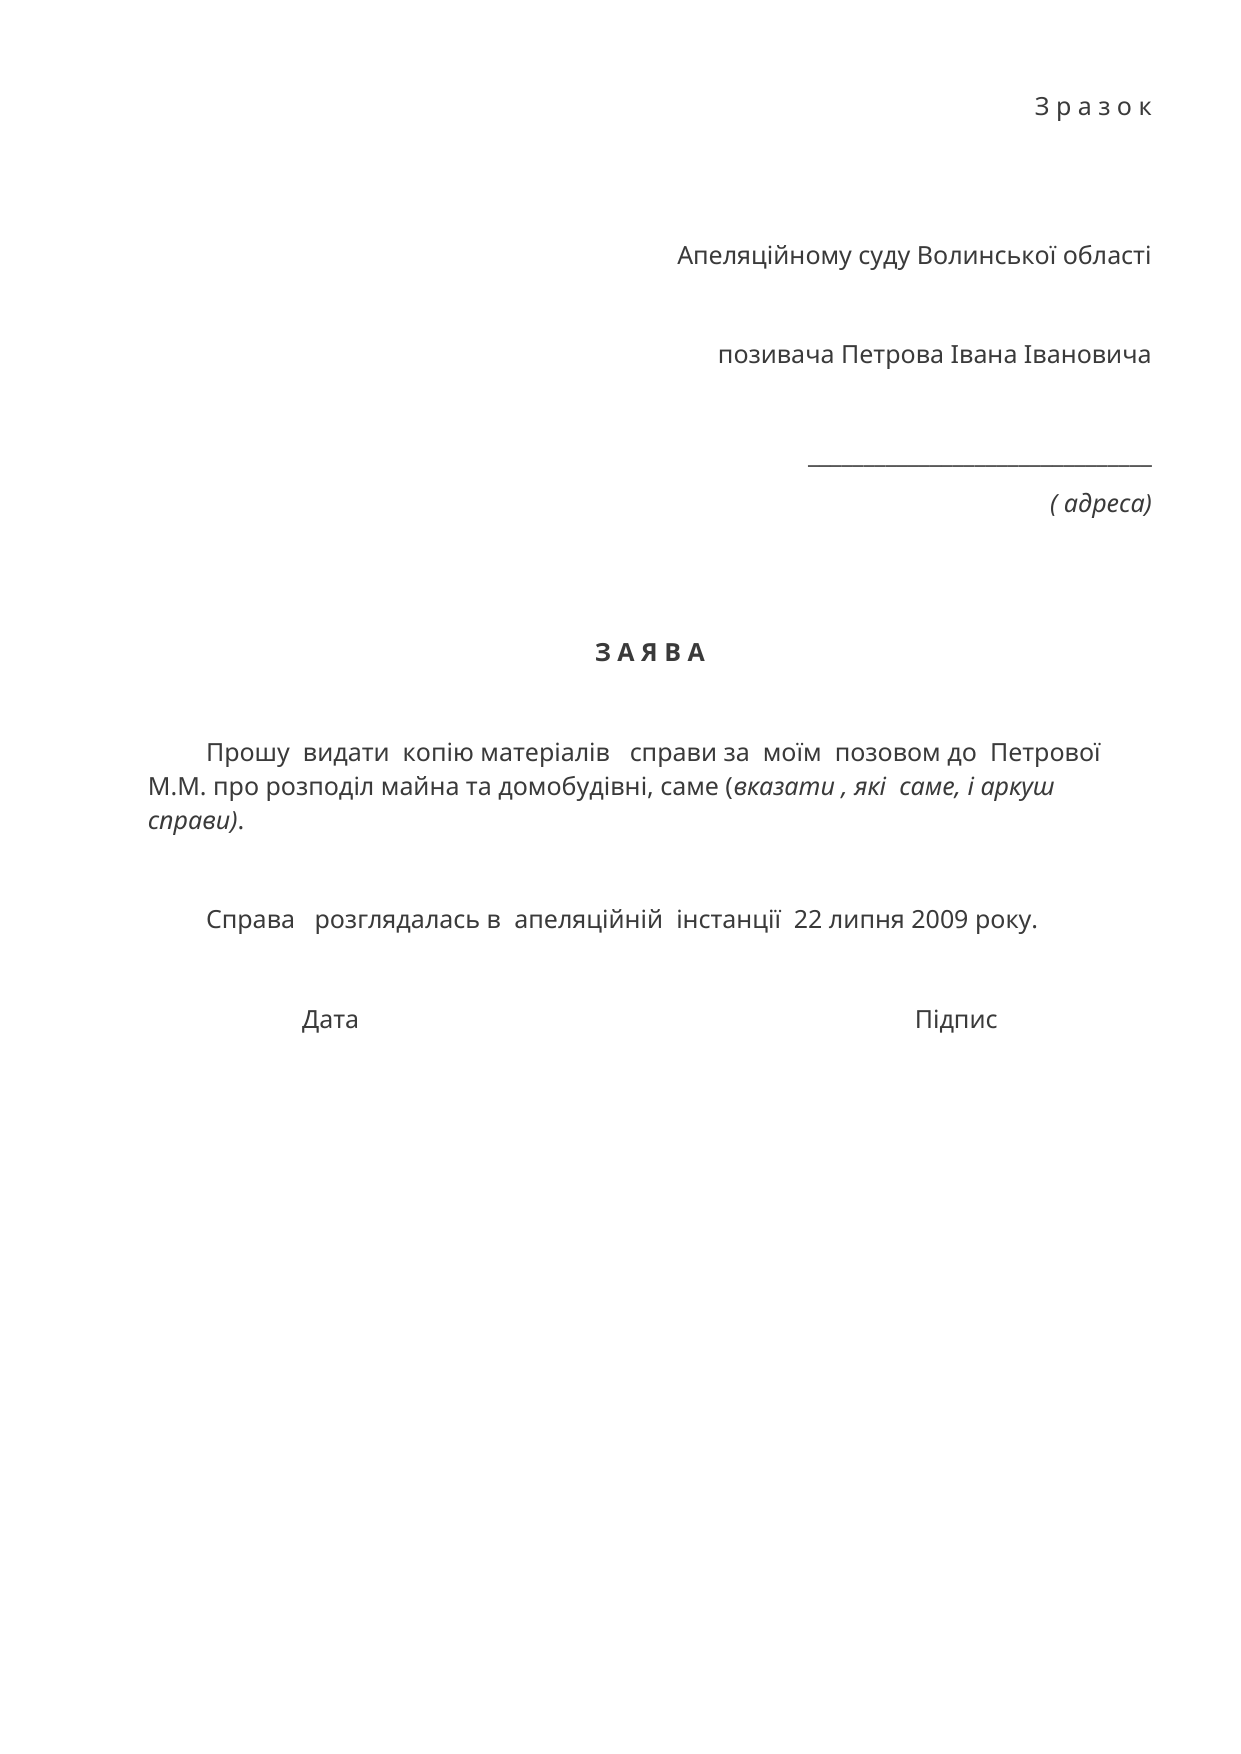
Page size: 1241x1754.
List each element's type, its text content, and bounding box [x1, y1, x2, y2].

text З р а з о к [148, 88, 1152, 123]
text Прошу видати копію матеріалів справи за моїм позовом до Петрової М.М. про розподіл майна та домобудівні, саме (вказати , які саме, і аркуш справи). [148, 734, 1152, 837]
text Справа розглядалась в апеляційній інстанції 22 липня 2009 року. [148, 902, 1152, 936]
text ( адреса) [148, 486, 1152, 520]
text З А Я В А [148, 635, 1152, 669]
text Апеляційному суду Волинської області [148, 238, 1152, 272]
text позивача Петрова Івана Івановича [148, 337, 1152, 371]
text Дата Підпис [148, 1001, 1152, 1035]
text _______________________________ [148, 436, 1152, 470]
